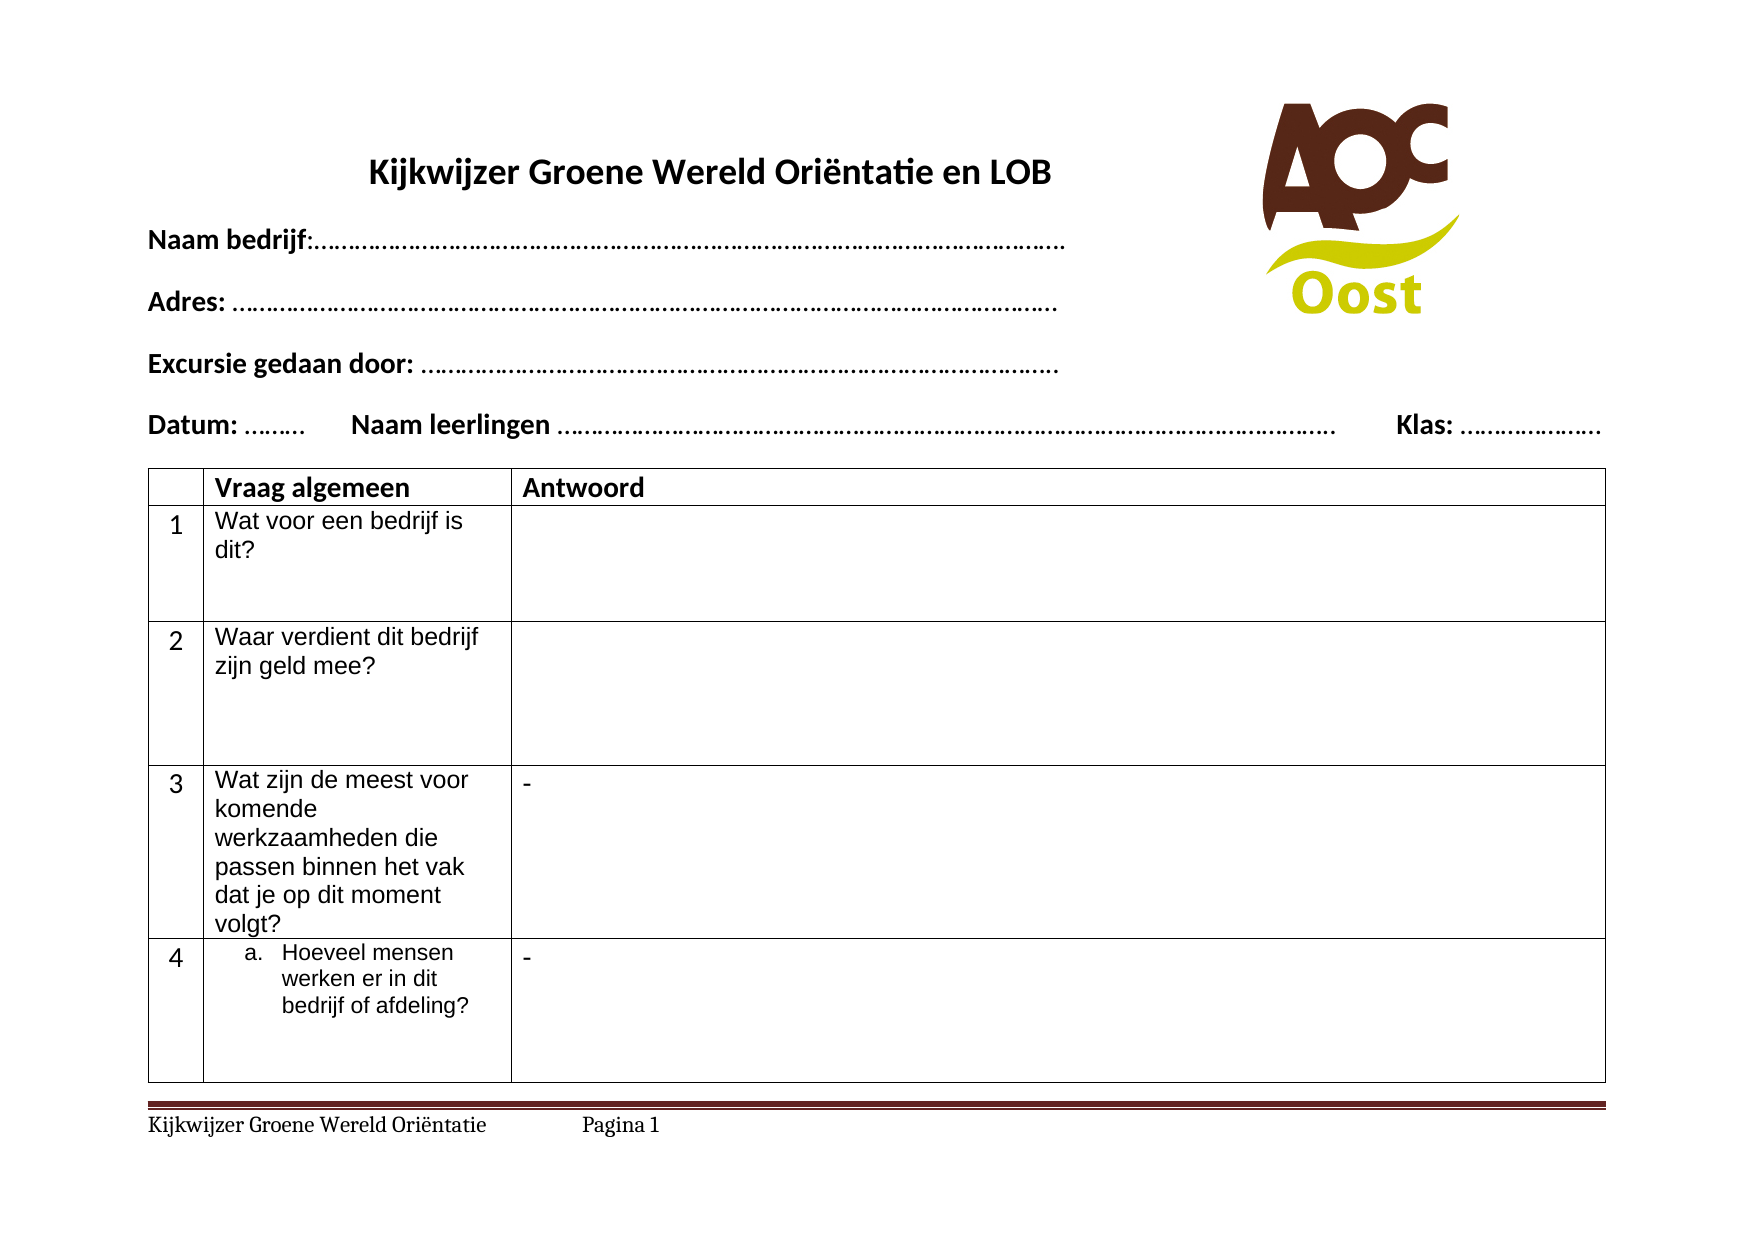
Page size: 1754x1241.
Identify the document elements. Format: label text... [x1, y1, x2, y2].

table_cell [512, 506, 1605, 621]
table_cell Waar verdient dit bedrijf zijn geld mee? [204, 622, 511, 764]
table_cell [512, 622, 1605, 764]
picture [1262, 193, 1460, 221]
text Adres: …………………………………………………………………………………………………………… [148, 283, 1606, 318]
table_header [149, 469, 203, 505]
text Kijkwijzer Groene Wereld Oriëntatie en LOB [295, 148, 1606, 193]
table_header Vraag algemeen [204, 469, 511, 505]
table_cell 1 [149, 506, 203, 621]
picture [1262, 257, 1460, 283]
table_cell 3 [149, 766, 203, 938]
text Naam bedrijf:…………………………………………………………………………………………………. [148, 221, 1606, 257]
table_header Antwoord [512, 469, 1605, 505]
text Excursie gedaan door: ………………………………………………………………………………….. [148, 345, 1606, 380]
table_cell Wat zijn de meest voor komende werkzaamheden die passen binnen het vak dat je op dit moment volgt? [204, 766, 511, 938]
table_cell Wat voor een bedrijf is dit? [204, 506, 511, 621]
table_cell - [512, 766, 1605, 938]
picture [1262, 103, 1460, 148]
table_cell 4 [149, 939, 203, 1082]
table_cell - [512, 939, 1605, 1082]
table_cell Hoeveel mensen werken er in dit bedrijf of afdeling? [204, 939, 511, 1082]
table_cell 2 [149, 622, 203, 764]
text Datum: ……… Naam leerlingen …………………………………………………………………………………………………….. Klas: ………………… [148, 406, 1606, 442]
